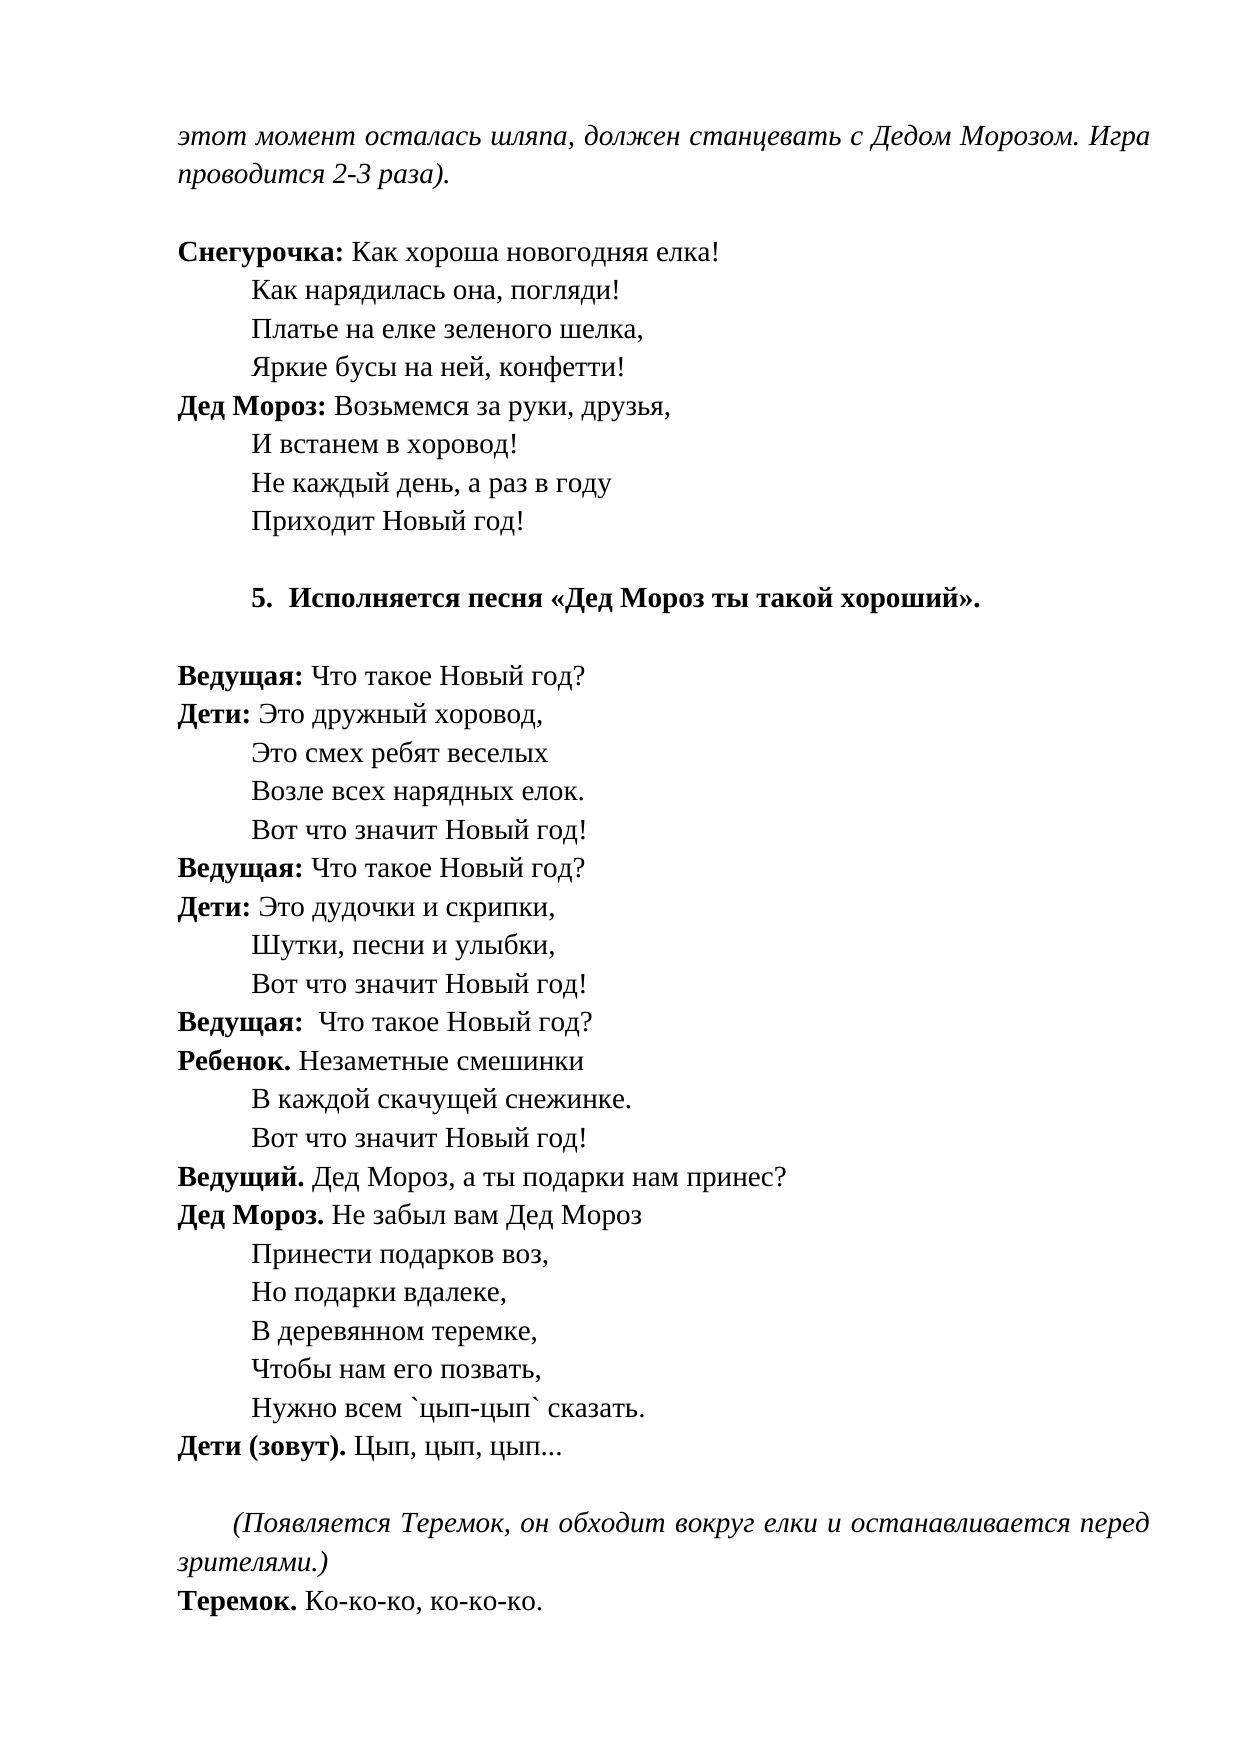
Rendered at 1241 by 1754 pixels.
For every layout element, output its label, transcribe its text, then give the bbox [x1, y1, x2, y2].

text Нужно всем `цып-цып` сказать. [177, 1390, 1152, 1423]
text Но подарки вдалеке, [177, 1274, 1152, 1308]
text Приходит Новый год! [177, 503, 1152, 537]
text Теремок. Ко-ко-ко, ко-ко-ко. [177, 1583, 1152, 1616]
text Как нарядилась она, погляди! [177, 272, 1152, 306]
text Ведущая: Что такое Новый год? [177, 850, 1152, 884]
text Не каждый день, а раз в году [177, 465, 1152, 498]
text Ребенок. Незаметные смешинки [177, 1043, 1152, 1077]
text Снегурочка: Как хороша новогодняя елка! [177, 234, 1152, 267]
text Шутки, песни и улыбки, [177, 927, 1152, 961]
text Дети: Это дружный хоровод, [177, 696, 1152, 730]
text Вот что значит Новый год! [177, 1120, 1152, 1154]
list Исполняется песня «Дед Мороз ты такой хороший». [251, 581, 1152, 614]
text И встанем в хоровод! [177, 426, 1152, 460]
text В деревянном теремке, [177, 1313, 1152, 1346]
text Это смех ребят веселых [177, 735, 1152, 768]
text В каждой скачущей снежинке. [177, 1082, 1152, 1115]
text (Появляется Теремок, он обходит вокруг елки и останавливается перед зрителями.) [177, 1506, 1152, 1578]
text Ведущий. Дед Мороз, а ты подарки нам принес? [177, 1159, 1152, 1192]
text Ведущая: Что такое Новый год? [177, 658, 1152, 691]
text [177, 118, 1152, 190]
text Ведущая: Что такое Новый год? [177, 1004, 1152, 1038]
text Чтобы нам его позвать, [177, 1351, 1152, 1385]
text Дед Мороз. Не забыл вам Дед Мороз [177, 1197, 1152, 1231]
text Яркие бусы на ней, конфетти! [177, 349, 1152, 383]
text Вот что значит Новый год! [177, 812, 1152, 845]
text Платье на елке зеленого шелка, [177, 311, 1152, 344]
text Возле всех нарядных елок. [177, 773, 1152, 807]
text Принести подарков воз, [177, 1236, 1152, 1269]
text Дед Мороз: Возьмемся за руки, друзья, [177, 388, 1152, 421]
text Дети: Это дудочки и скрипки, [177, 889, 1152, 922]
text Дети (зовут). Цып, цып, цып... [177, 1428, 1152, 1462]
text Вот что значит Новый год! [177, 966, 1152, 999]
